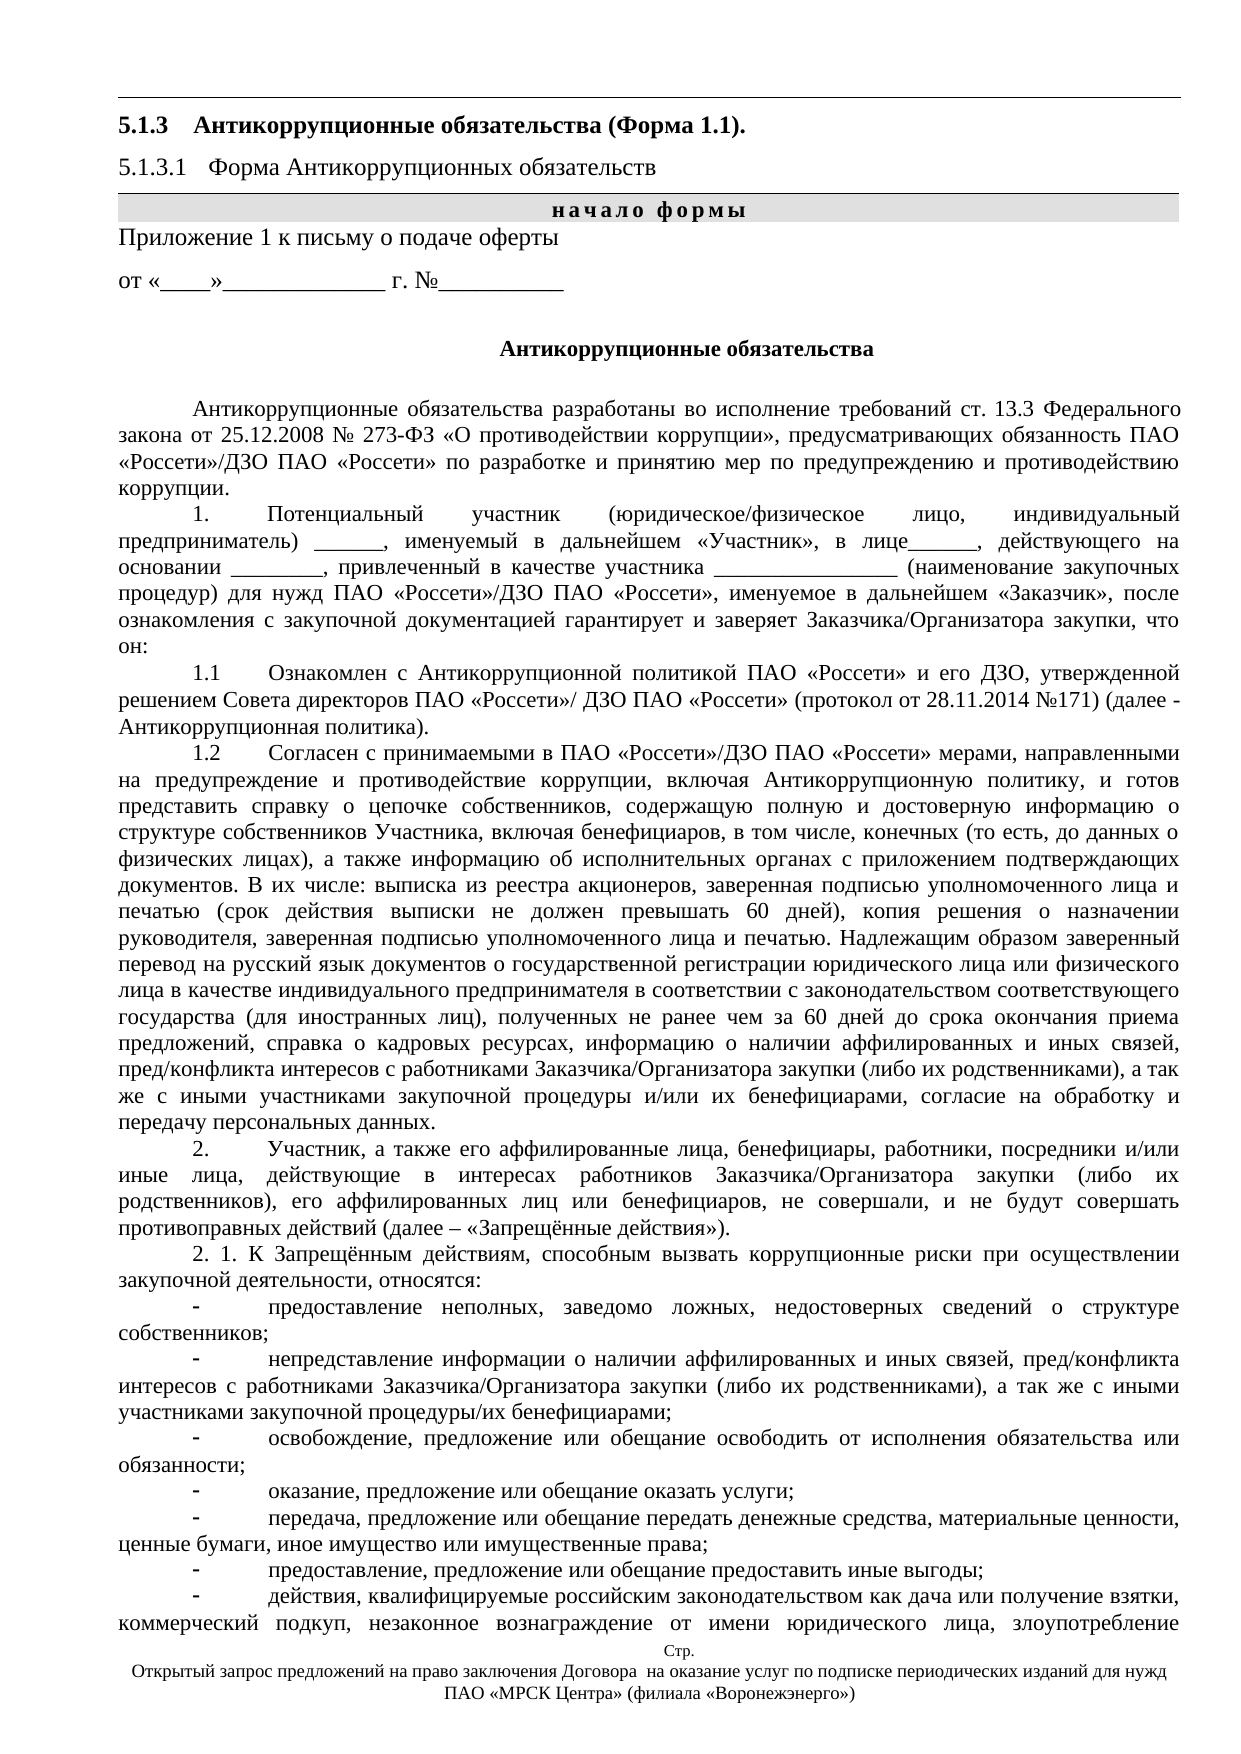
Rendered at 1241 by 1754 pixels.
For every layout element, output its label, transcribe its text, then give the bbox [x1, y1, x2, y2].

list передача, предложение или обещание передать денежные средства, материальные ценности, ценные бумаги, иное имущество или имущественные права; [118, 1503, 1181, 1556]
text начало формы [118, 194, 1179, 222]
list предоставление, предложение или обещание предоставить иные выгоды; [118, 1556, 1181, 1583]
subtitle Форма Антикоррупционных обязательств [118, 152, 1181, 181]
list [118, 1583, 1181, 1635]
list оказание, предложение или обещание оказать услуги; [118, 1477, 1181, 1503]
text Антикоррупционные обязательства [118, 335, 1181, 361]
list освобождение, предложение или обещание освободить от исполнения обязательства или обязанности; [118, 1424, 1181, 1477]
text Приложение 1 к письму о подаче оферты [118, 222, 1181, 251]
text 2. 1. К Запрещённым действиям, способным вызвать коррупционные риски при осуществлении закупочной деятельности, относятся: [118, 1240, 1181, 1293]
list предоставление неполных, заведомо ложных, недостоверных сведений о структуре собственников; [118, 1293, 1181, 1345]
subtitle Антикоррупционные обязательства (Форма 1.1). [118, 111, 1181, 139]
list Согласен с принимаемыми в ПАО «Россети»/ДЗО ПАО «Россети» мерами, направленными на предупреждение и противодействие коррупции, включая Антикоррупционную политику, и готов представить справку о цепочке собственников, содержащую полную и достоверную информацию о структуре собственников Участника, включая бенефициаров, в том числе, конечных (то есть, до данных о физических лицах), а также информацию об исполнительных органах с приложением подтверждающих документов. В их числе: выписка из реестра акционеров, заверенная подписью уполномоченного лица и печатью (срок действия выписки не должен превышать 60 дней), копия решения о назначении руководителя, заверенная подписью уполномоченного лица и печатью. Надлежащим образом заверенный перевод на русский язык документов о государственной регистрации юридического лица или физического лица в качестве индивидуального предпринимателя в соответствии с законодательством соответствующего государства (для иностранных лиц), полученных не ранее чем за 60 дней до срока окончания приема предложений, справка о кадровых ресурсах, информацию о наличии аффилированных и иных связей, пред/конфликта интересов с работниками Заказчика/Организатора закупки (либо их родственниками), а так же с иными участниками закупочной процедуры и/или их бенефициарами, согласие на обработку и передачу персональных данных. [118, 739, 1181, 1134]
list Участник, а также его аффилированные лица, бенефициары, работники, посредники и/или иные лица, действующие в интересах работников Заказчика/Организатора закупки (либо их родственников), его аффилированных лиц или бенефициаров, не совершали, и не будут совершать противоправных действий (далее – «Запрещённые действия»). [118, 1134, 1181, 1240]
list непредставление информации о наличии аффилированных и иных связей, пред/конфликта интересов с работниками Заказчика/Организатора закупки (либо их родственниками), а так же с иными участниками закупочной процедуры/их бенефициарами; [118, 1345, 1181, 1424]
text Антикоррупционные обязательства разработаны во исполнение требований ст. 13.3 Федерального закона от 25.12.2008 № 273-ФЗ «О противодействии коррупции», предусматривающих обязанность ПАО «Россети»/ДЗО ПАО «Россети» по разработке и принятию мер по предупреждению и противодействию коррупции. [118, 395, 1181, 500]
list Потенциальный участник (юридическое/физическое лицо, индивидуальный предприниматель) ______, именуемый в дальнейшем «Участник», в лице______, действующего на основании ________, привлеченный в качестве участника ________________ (наименование закупочных процедур) для нужд ПАО «Россети»/ДЗО ПАО «Россети», именуемое в дальнейшем «Заказчик», после ознакомления с закупочной документацией гарантирует и заверяет Заказчика/Организатора закупки, что он: [118, 500, 1181, 658]
text от «____»_____________ г. №__________ [118, 266, 1181, 294]
text 1.1 Ознакомлен с Антикоррупционной политикой ПАО «Россети» и его ДЗО, утвержденной решением Совета директоров ПАО «Россети»/ ДЗО ПАО «Россети» (протокол от 28.11.2014 №171) (далее - Антикоррупционная политика). [118, 658, 1181, 739]
